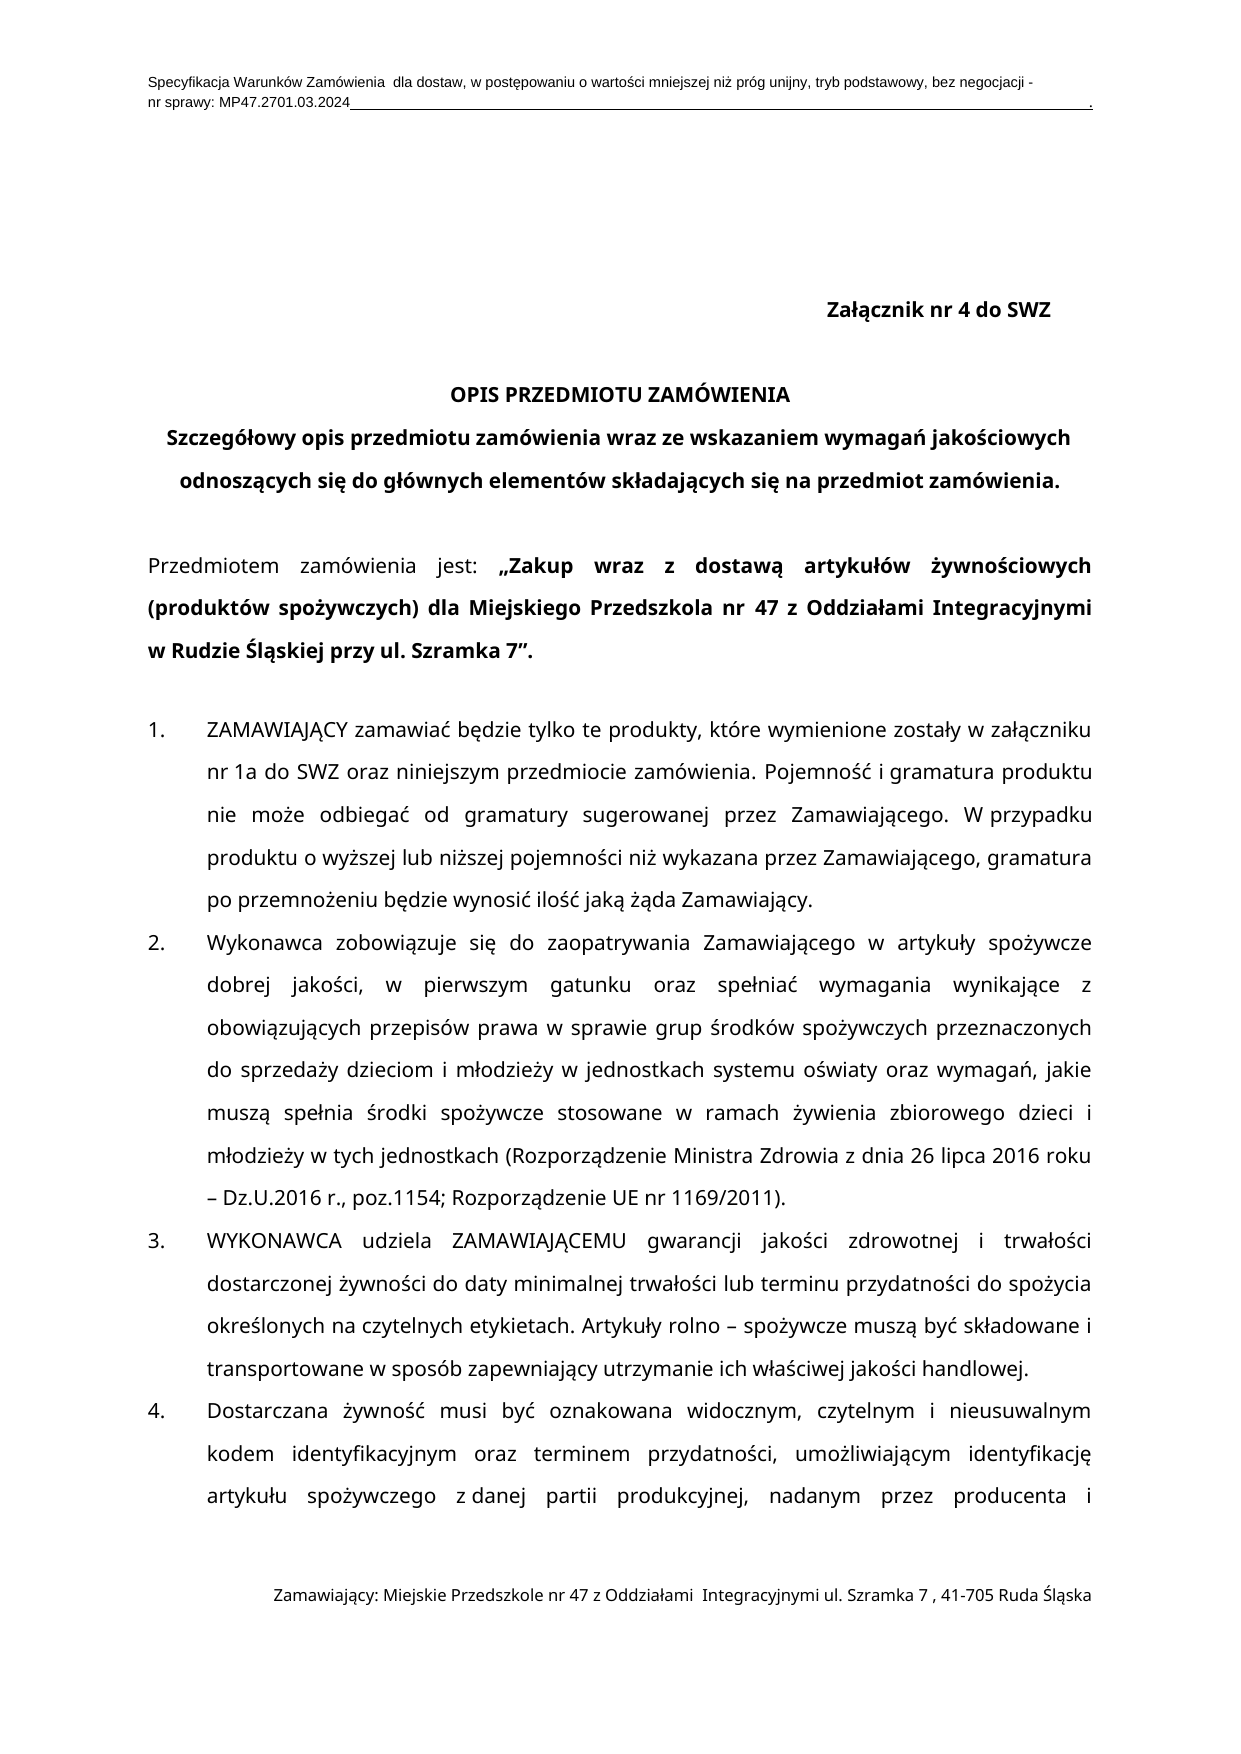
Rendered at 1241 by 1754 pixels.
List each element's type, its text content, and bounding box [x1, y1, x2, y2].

text Szczegółowy opis przedmiotu zamówienia wraz ze wskazaniem wymagań jakościowych odnoszących się do głównych elementów składających się na przedmiot zamówienia. [145, 423, 1093, 494]
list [148, 1396, 1093, 1510]
text Załącznik nr 4 do SWZ [811, 295, 1093, 324]
list WYKONAWCA udziela ZAMAWIAJĄCEMU gwarancji jakości zdrowotnej i trwałości dostarczonej żywności do daty minimalnej trwałości lub terminu przydatności do spożycia określonych na czytelnych etykietach. Artykuły rolno – spożywcze muszą być składowane i transportowane w sposób zapewniający utrzymanie ich właściwej jakości handlowej. [148, 1226, 1093, 1382]
text OPIS PRZEDMIOTU ZAMÓWIENIA [148, 381, 1093, 409]
list ZAMAWIAJĄCY zamawiać będzie tylko te produkty, które wymienione zostały w załączniku nr 1a do SWZ oraz niniejszym przedmiocie zamówienia. Pojemność i gramatura produktu nie może odbiegać od gramatury sugerowanej przez Zamawiającego. W przypadku produktu o wyższej lub niższej pojemności niż wykazana przez Zamawiającego, gramatura po przemnożeniu będzie wynosić ilość jaką żąda Zamawiający. [148, 715, 1093, 914]
list Wykonawca zobowiązuje się do zaopatrywania Zamawiającego w artykuły spożywcze dobrej jakości, w pierwszym gatunku oraz spełniać wymagania wynikające z obowiązujących przepisów prawa w sprawie grup środków spożywczych przeznaczonych do sprzedaży dzieciom i młodzieży w jednostkach systemu oświaty oraz wymagań, jakie muszą spełnia środki spożywcze stosowane w ramach żywienia zbiorowego dzieci i młodzieży w tych jednostkach (Rozporządzenie Ministra Zdrowia z dnia 26 lipca 2016 roku – Dz.U.2016 r., poz.1154; Rozporządzenie UE nr 1169/2011). [148, 928, 1093, 1212]
text Przedmiotem zamówienia jest: „Zakup wraz z dostawą artykułów żywnościowych (produktów spożywczych) dla Miejskiego Przedszkola nr 47 z Oddziałami Integracyjnymi w Rudzie Śląskiej przy ul. Szramka 7”. [148, 551, 1093, 664]
